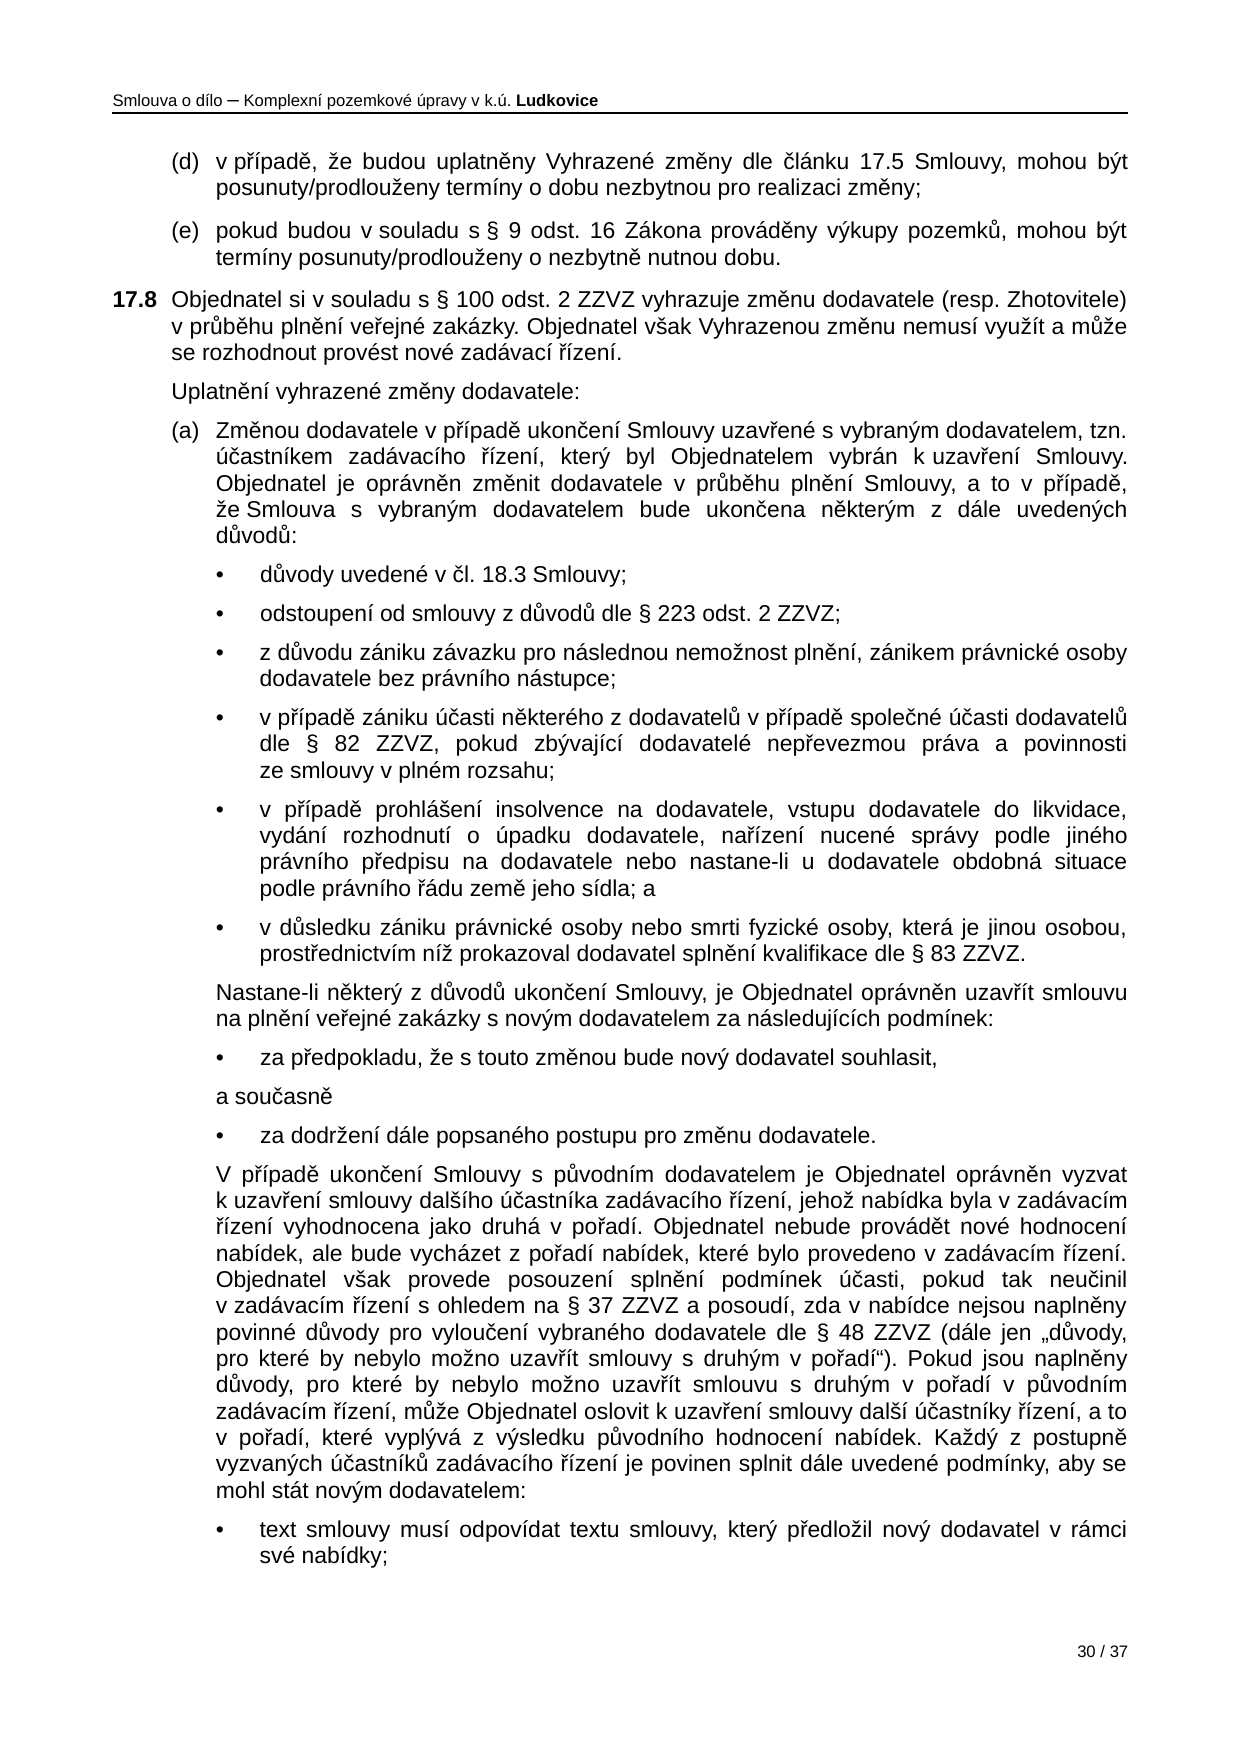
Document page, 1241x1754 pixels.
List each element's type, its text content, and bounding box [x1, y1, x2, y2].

text • v důsledku zániku právnické osoby nebo smrti fyzické osoby, která je jinou osobou, prostřednictvím níž prokazoval dodavatel splnění kvalifikace dle § 83 ZZVZ. [216, 913, 1128, 966]
text V případě ukončení Smlouvy s původním dodavatelem je Objednatel oprávněn vyzvat k uzavření smlouvy dalšího účastníka zadávacího řízení, jehož nabídka byla v zadávacím řízení vyhodnocena jako druhá v pořadí. Objednatel nebude provádět nové hodnocení nabídek, ale bude vycházet z pořadí nabídek, které bylo provedeno v zadávacím řízení. Objednatel však provede posouzení splnění podmínek účasti, pokud tak neučinil v zadávacím řízení s ohledem na § 37 ZZVZ a posoudí, zda v nabídce nejsou naplněny povinné důvody pro vyloučení vybraného dodavatele dle § 48 ZZVZ (dále jen „důvody, pro které by nebylo možno uzavřít smlouvy s druhým v pořadí“). Pokud jsou naplněny důvody, pro které by nebylo možno uzavřít smlouvu s druhým v pořadí v původním zadávacím řízení, může Objednatel oslovit k uzavření smlouvy další účastníky řízení, a to v pořadí, které vyplývá z výsledku původního hodnocení nabídek. Každý z postupně vyzvaných účastníků zadávacího řízení je povinen splnit dále uvedené podmínky, aby se mohl stát novým dodavatelem: [216, 1161, 1128, 1503]
list Uplatnění vyhrazené změny dodavatele: [112, 378, 1128, 404]
text • v případě prohlášení insolvence na dodavatele, vstupu dodavatele do likvidace, vydání rozhodnutí o úpadku dodavatele, nařízení nucené správy podle jiného právního předpisu na dodavatele nebo nastane-li u dodavatele obdobná situace podle právního řádu země jeho sídla; a [216, 796, 1128, 901]
text • odstoupení od smlouvy z důvodů dle § 223 odst. 2 ZZVZ; [216, 600, 1128, 626]
text • text smlouvy musí odpovídat textu smlouvy, který předložil nový dodavatel v rámci své nabídky; [216, 1516, 1128, 1568]
text Nastane-li některý z důvodů ukončení Smlouvy, je Objednatel oprávněn uzavřít smlouvu na plnění veřejné zakázky s novým dodavatelem za následujících podmínek: [216, 979, 1128, 1031]
text Objednatel si v souladu s § 100 odst. 2 ZZVZ vyhrazuje změnu dodavatele (resp. Zhotovitele) v průběhu plnění veřejné zakázky. Objednatel však Vyhrazenou změnu nemusí využít a může se rozhodnout provést nové zadávací řízení. [112, 286, 1128, 366]
text • z důvodu zániku závazku pro následnou nemožnost plnění, zánikem právnické osoby dodavatele bez právního nástupce; [216, 639, 1128, 692]
text • za dodržení dále popsaného postupu pro změnu dodavatele. [216, 1122, 1128, 1148]
list Změnou dodavatele v případě ukončení Smlouvy uzavřené s vybraným dodavatelem, tzn. účastníkem zadávacího řízení, který byl Objednatelem vybrán k uzavření Smlouvy. Objednatel je oprávněn změnit dodavatele v průběhu plnění Smlouvy, a to v případě, že Smlouva s vybraným dodavatelem bude ukončena některým z dále uvedených důvodů: [171, 417, 1128, 549]
list v případě, že budou uplatněny Vyhrazené změny dle článku 17.5 Smlouvy, mohou být posunuty/prodlouženy termíny o dobu nezbytnou pro realizaci změny; [171, 148, 1128, 200]
list pokud budou v souladu s § 9 odst. 16 Zákona prováděny výkupy pozemků, mohou být termíny posunuty/prodlouženy o nezbytně nutnou dobu. [171, 217, 1128, 270]
text • důvody uvedené v čl. 18.3 Smlouvy; [216, 561, 1128, 587]
text a současně [186, 1083, 1128, 1109]
text • za předpokladu, že s touto změnou bude nový dodavatel souhlasit, [216, 1044, 1128, 1070]
text • v případě zániku účasti některého z dodavatelů v případě společné účasti dodavatelů dle § 82 ZZVZ, pokud zbývající dodavatelé nepřevezmou práva a povinnosti ze smlouvy v plném rozsahu; [216, 704, 1128, 783]
